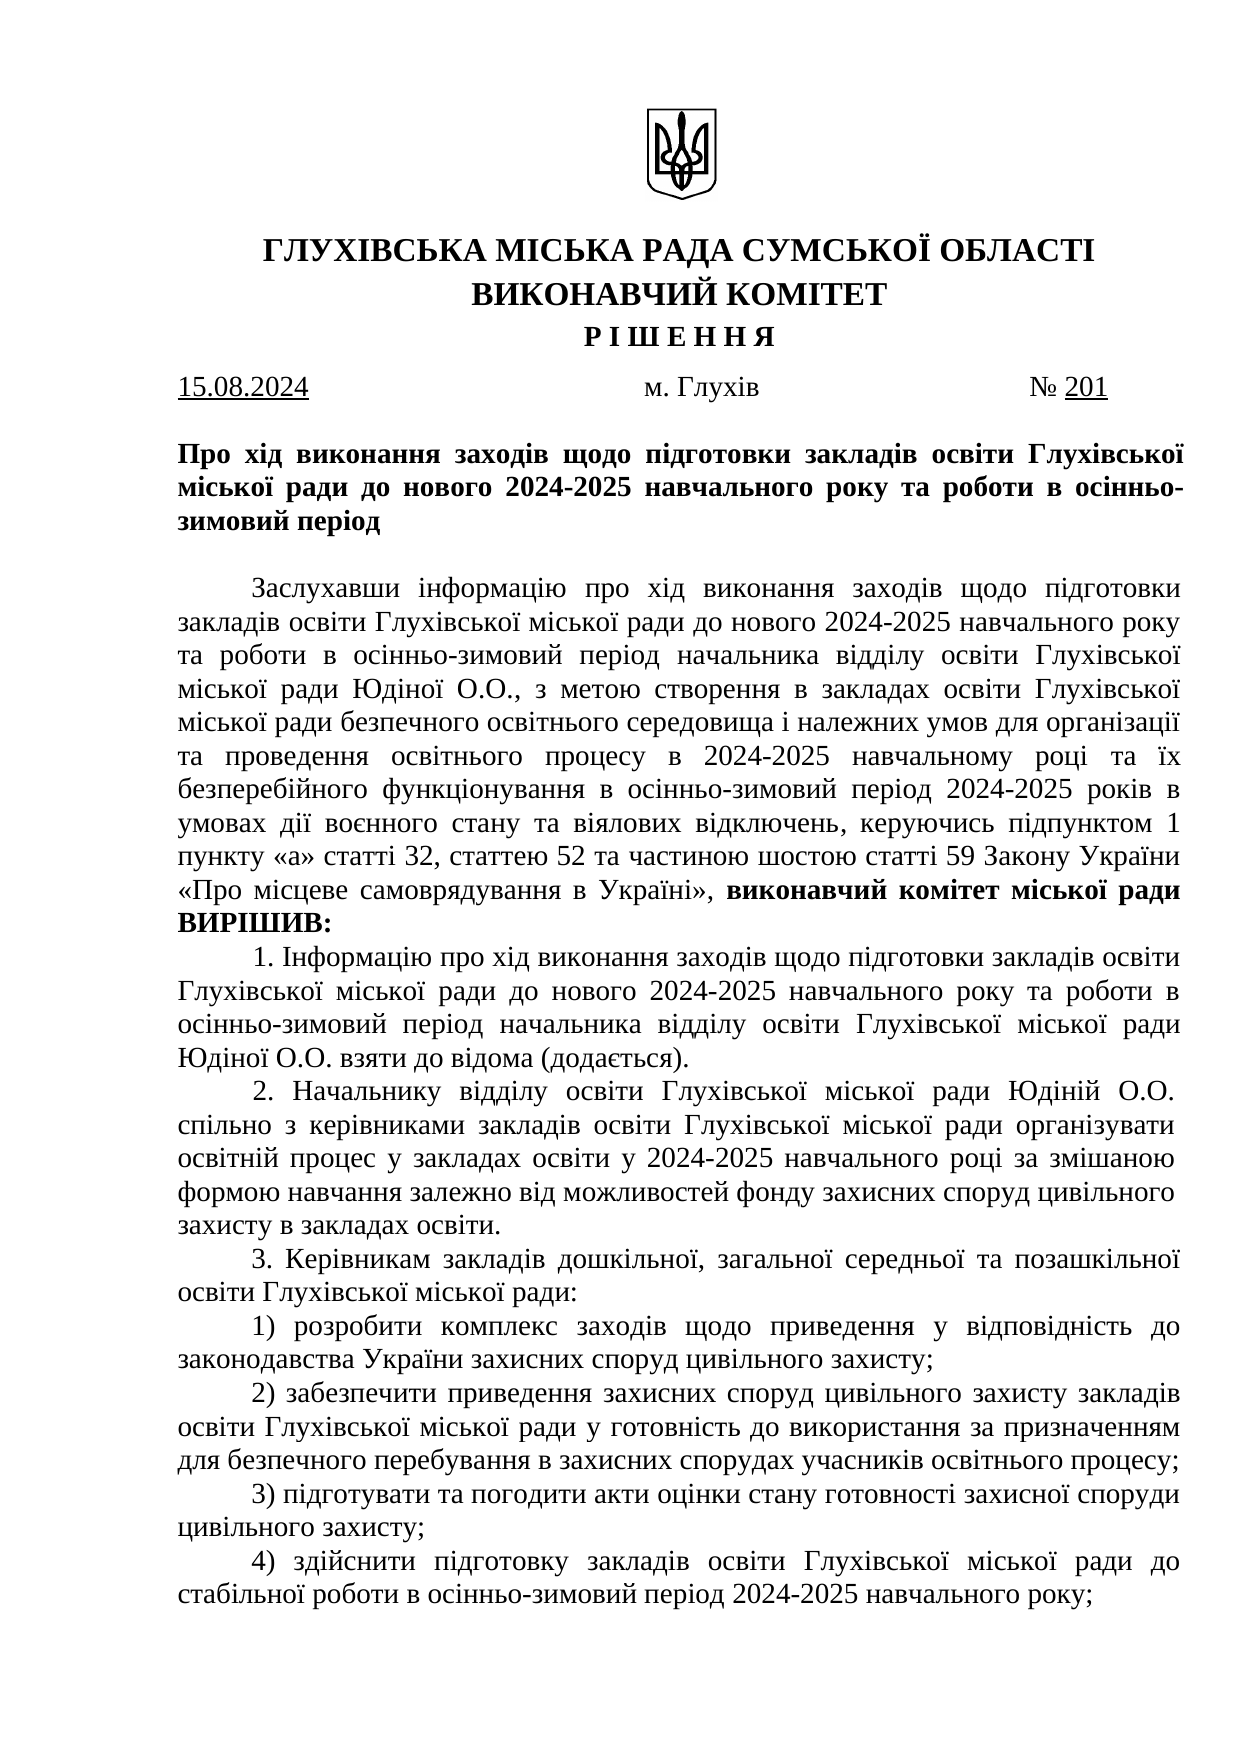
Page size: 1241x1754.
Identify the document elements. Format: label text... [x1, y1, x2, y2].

text 2) забезпечити приведення захисних споруд цивільного захисту закладів освіти Глухівської міської ради у готовність до використання за призначенням для безпечного перебування в захисних спорудах учасників освітнього процесу; [177, 1375, 577, 1442]
text 3) підготувати та погодити акти оцінки стану готовності захисної споруди цивільного захисту; [177, 1476, 1181, 1543]
subtitle ВИКОНАВЧИЙ КОМІТЕТ [177, 274, 1181, 313]
text 1. Інформацію про хід виконання заходів щодо підготовки закладів освіти Глухівської міської ради до нового 2024-2025 навчального року та роботи в осінньо-зимовий період начальника відділу освіти Глухівської міської ради Юдіної О.О. взяти до відома (додається). [177, 939, 1181, 1073]
subtitle Р І Ш Е Н Н Я [177, 319, 1181, 352]
text 1) розробити комплекс заходів щодо приведення у відповідність до законодавства України захисних споруд цивільного захисту; [177, 1308, 1181, 1375]
text 15.08.2024 м. Глухів № 201 [177, 369, 1181, 402]
text 3. Керівникам закладів дошкільної, загальної середньої та позашкільної освіти Глухівської міської ради: [177, 1241, 1181, 1308]
table_header Про хід виконання заходів щодо підготовки закладів освіти Глухівської міської ради до нового 2024-2025 навчального року та роботи в осінньо-зимовий період [166, 403, 1196, 537]
picture [644, 108, 719, 202]
text 2) забезпечити приведення захисних споруд цивільного захисту закладів освіти Глухівської міської ради у готовність до використання за призначенням для безпечного перебування в захисних спорудах учасників освітнього процесу; [603, 1375, 1181, 1409]
subtitle ГЛУХІВСЬКА МІСЬКА РАДА СУМСЬКОЇ ОБЛАСТІ [177, 231, 1181, 269]
text Заслухавши інформацію про хід виконання заходів щодо підготовки закладів освіти Глухівської міської ради до нового 2024-2025 навчального року та роботи в осінньо-зимовий період начальника відділу освіти Глухівської міської ради Юдіної О.О., з метою створення в закладах освіти Глухівської міської ради безпечного освітнього середовища i належних умов для організації та проведення освітнього процесу в 2024-2025 навчальному році та ïx безперебійного функціонування в осінньо-зимовий період 2024-2025 років в умовах дії воєнного стану та віялових відключень, керуючись підпунктом 1 пункту «а» статті 32, статтею 52 та частиною шостою статті 59 Закону України «Про місцеве самоврядування в Україні», виконавчий комітет міської ради ВИРІШИВ: [177, 570, 1181, 939]
text 4) здійснити підготовку закладів освіти Глухівської міської ради до стабільної роботи в осінньо-зимовий період 2024-2025 навчального року; [177, 1543, 1181, 1610]
text 2. Начальнику відділу освіти Глухівської міської ради Юдіній О.О. спільно з керівниками закладів освіти Глухівської міської ради організувати освітній процес у закладах освіти у 2024-2025 навчального році за змішаною формою навчання залежно від можливостей фонду захисних споруд цивільного захисту в закладах освіти. [177, 1073, 1176, 1241]
